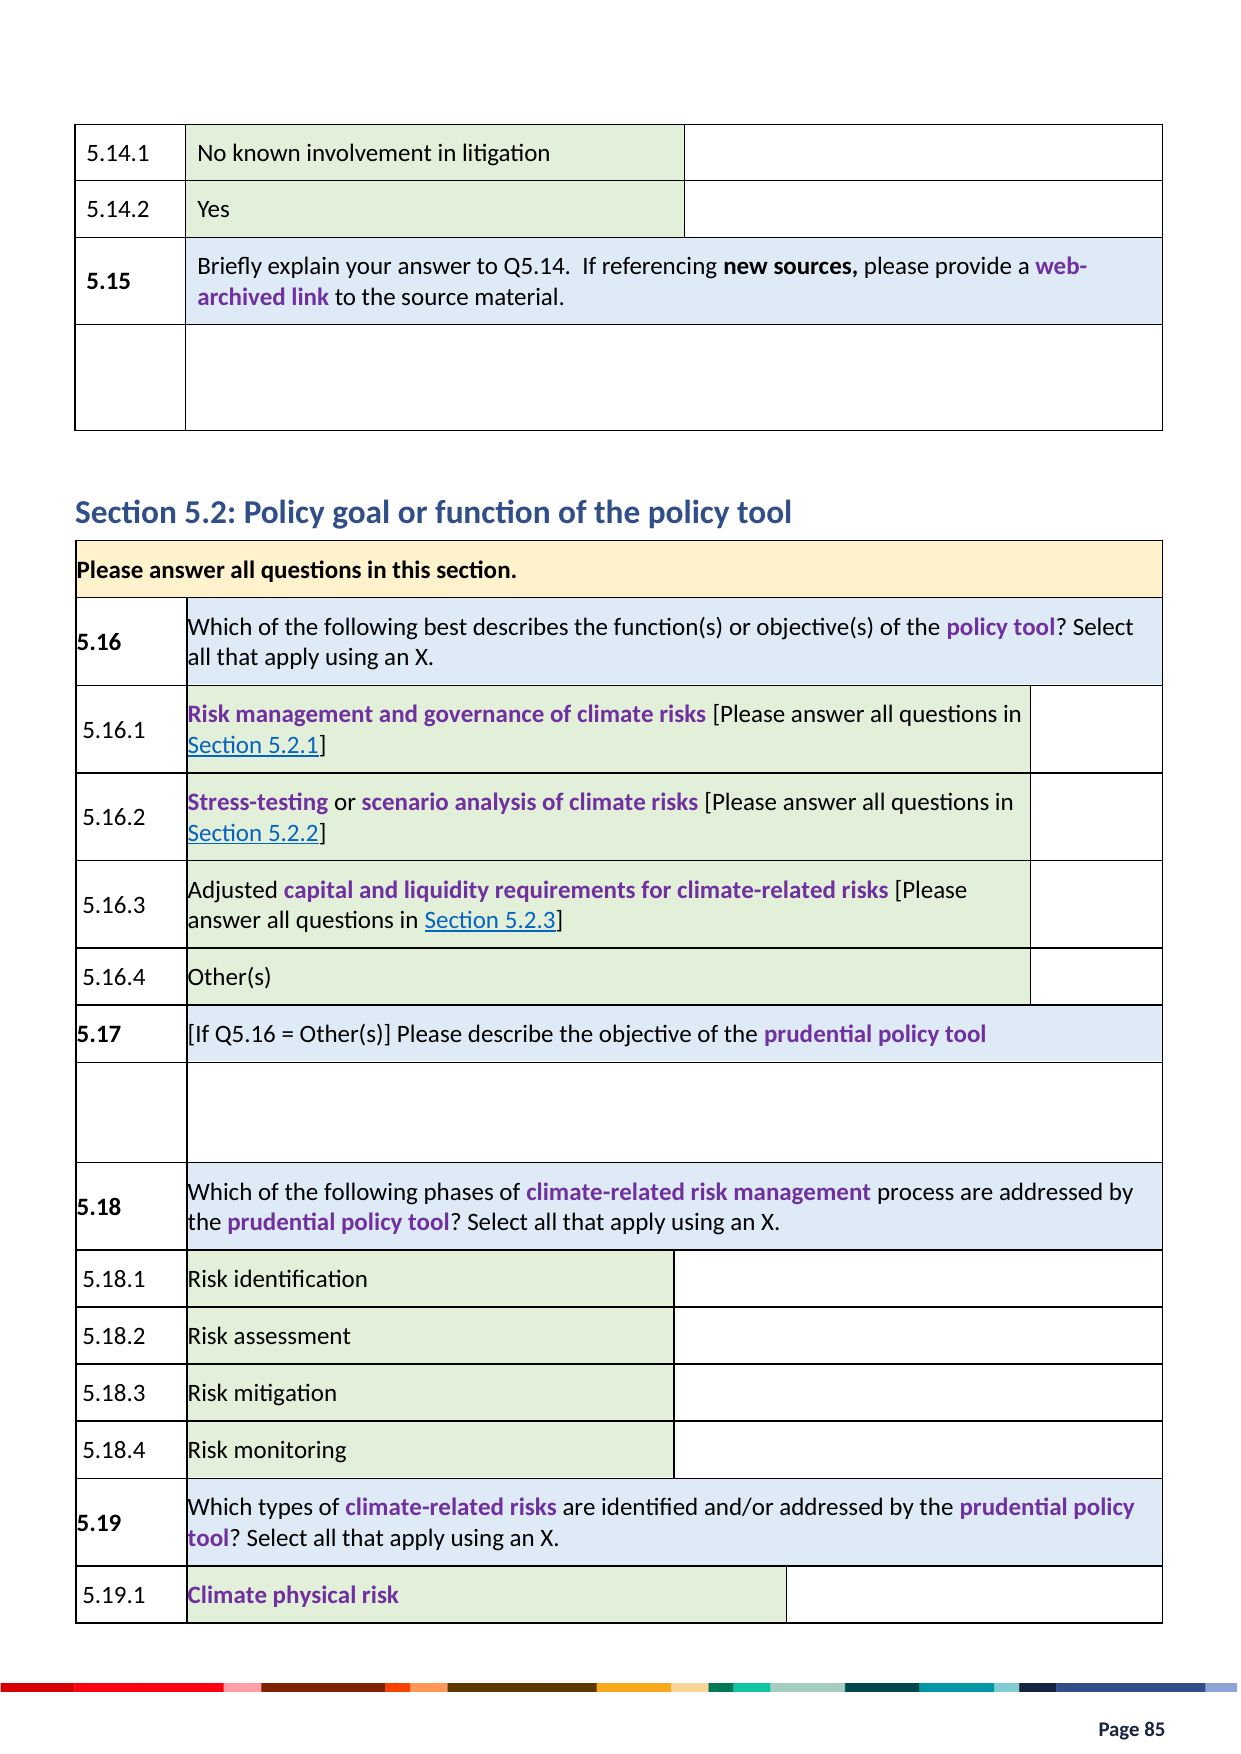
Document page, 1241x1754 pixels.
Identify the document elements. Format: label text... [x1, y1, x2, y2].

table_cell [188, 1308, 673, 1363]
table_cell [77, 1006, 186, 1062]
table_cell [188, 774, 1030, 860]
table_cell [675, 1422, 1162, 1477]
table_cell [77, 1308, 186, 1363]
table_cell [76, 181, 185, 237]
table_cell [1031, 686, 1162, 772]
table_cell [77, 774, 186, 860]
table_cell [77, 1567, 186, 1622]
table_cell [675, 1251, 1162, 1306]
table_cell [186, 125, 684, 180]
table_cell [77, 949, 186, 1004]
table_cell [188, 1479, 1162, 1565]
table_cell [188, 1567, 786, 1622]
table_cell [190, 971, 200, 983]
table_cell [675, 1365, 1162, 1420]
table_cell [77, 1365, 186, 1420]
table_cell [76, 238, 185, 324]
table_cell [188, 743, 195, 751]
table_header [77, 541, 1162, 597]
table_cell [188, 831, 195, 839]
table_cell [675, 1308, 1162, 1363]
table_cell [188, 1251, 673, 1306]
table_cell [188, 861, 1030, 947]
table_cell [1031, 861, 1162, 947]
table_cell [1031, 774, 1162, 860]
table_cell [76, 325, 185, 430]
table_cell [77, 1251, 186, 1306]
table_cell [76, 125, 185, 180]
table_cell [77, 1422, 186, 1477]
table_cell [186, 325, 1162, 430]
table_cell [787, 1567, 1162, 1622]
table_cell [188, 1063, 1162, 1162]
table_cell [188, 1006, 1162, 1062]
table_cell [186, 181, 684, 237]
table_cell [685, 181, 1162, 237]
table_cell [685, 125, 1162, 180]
picture [0, 1683, 1236, 1692]
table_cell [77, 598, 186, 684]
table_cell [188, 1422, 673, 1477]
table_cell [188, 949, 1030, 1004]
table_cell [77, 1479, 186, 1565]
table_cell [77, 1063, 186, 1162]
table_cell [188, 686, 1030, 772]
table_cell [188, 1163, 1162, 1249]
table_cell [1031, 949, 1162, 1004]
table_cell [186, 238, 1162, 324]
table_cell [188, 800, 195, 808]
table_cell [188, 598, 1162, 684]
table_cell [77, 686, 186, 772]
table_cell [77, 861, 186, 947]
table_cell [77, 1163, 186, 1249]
subtitle Section 5.2: Policy goal or function of the policy tool [75, 491, 1165, 531]
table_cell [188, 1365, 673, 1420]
